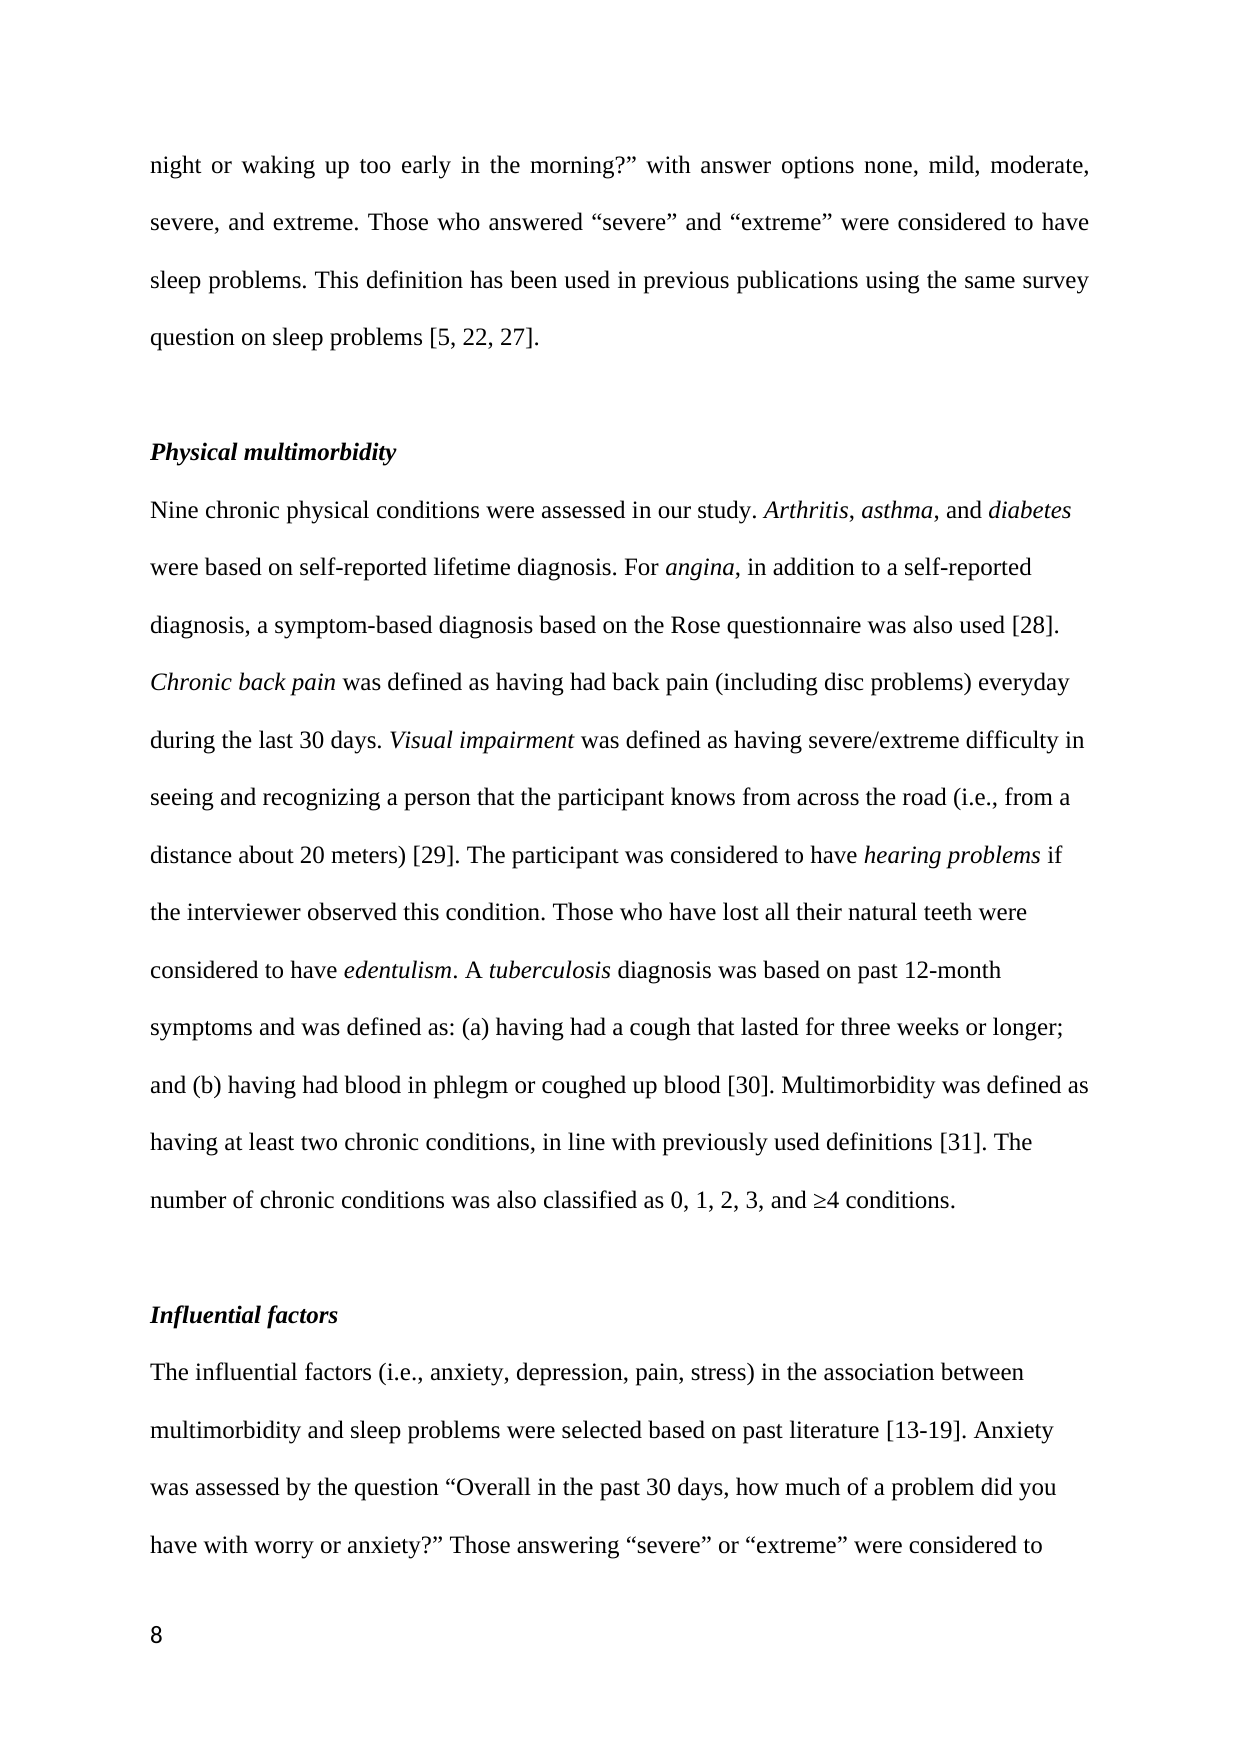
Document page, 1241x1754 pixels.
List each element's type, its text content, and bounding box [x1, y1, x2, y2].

text Nine chronic physical conditions were assessed in our study. Arthritis, asthma, and diabetes were based on self-reported lifetime diagnosis. For angina, in addition to a self-reported diagnosis, a symptom-based diagnosis based on the Rose questionnaire was also used [28]. Chronic back pain was defined as having had back pain (including disc problems) everyday during the last 30 days. Visual impairment was defined as having severe/extreme difficulty in seeing and recognizing a person that the participant knows from across the road (i.e., from a distance about 20 meters) [29]. The participant was considered to have hearing problems if the interviewer observed this condition. Those who have lost all their natural teeth were considered to have edentulism. A tuberculosis diagnosis was based on past 12-month symptoms and was defined as: (a) having had a cough that lasted for three weeks or longer; and (b) having had blood in phlegm or coughed up blood [30]. Multimorbidity was defined as having at least two chronic conditions, in line with previously used definitions [31]. The number of chronic conditions was also classified as 0, 1, 2, 3, and ≥4 conditions. [150, 495, 1090, 1214]
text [150, 150, 1090, 351]
subtitle Influential factors [150, 1300, 1090, 1329]
subtitle Physical multimorbidity [150, 437, 1090, 466]
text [150, 1357, 1090, 1559]
